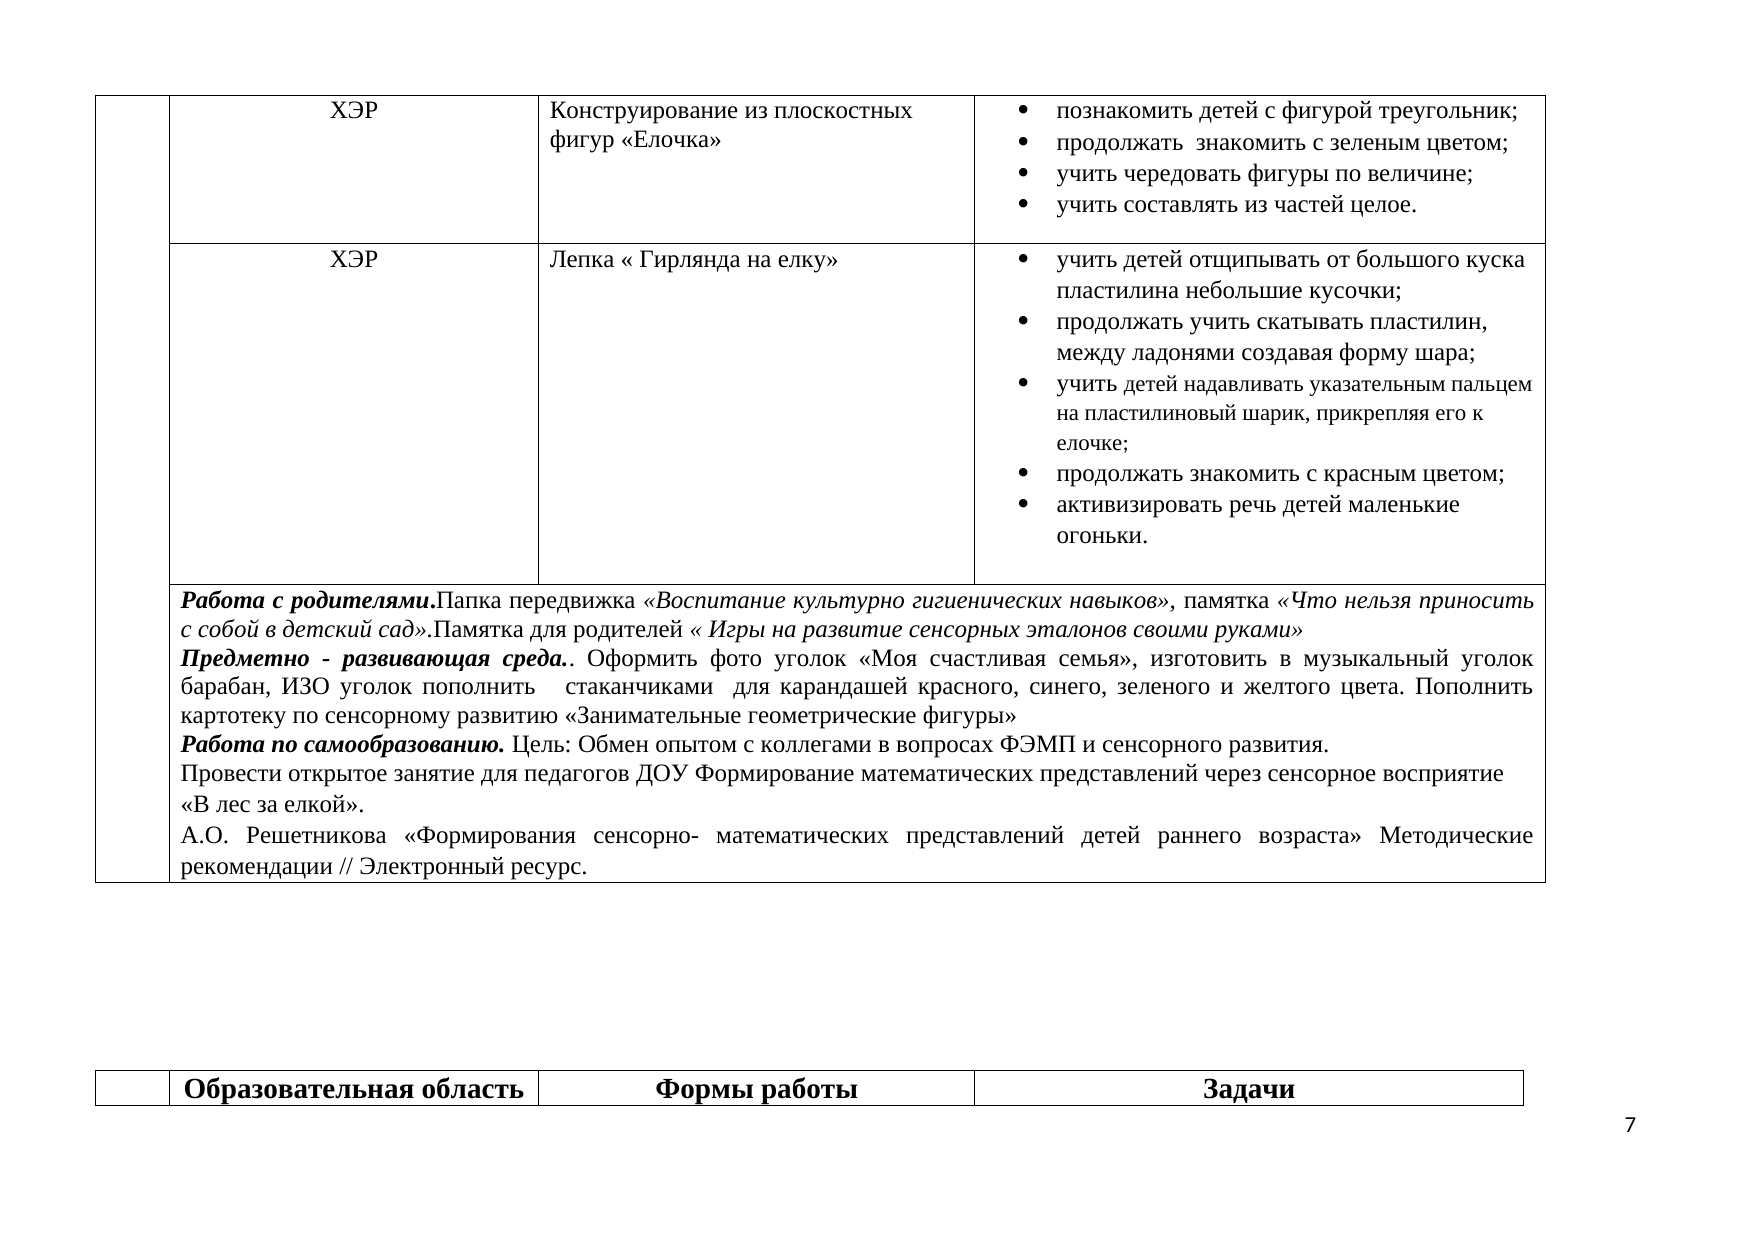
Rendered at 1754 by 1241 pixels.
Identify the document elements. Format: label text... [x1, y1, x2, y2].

table_header Образовательная область [170, 1071, 538, 1105]
table_cell учить детей отщипывать от большого куска пластилина небольшие кусочки; продолжать учить скатывать пластилин, между ладонями создавая форму шара; учить детей надавливать указательным пальцем на пластилиновый шарик, прикрепляя его к елочке; продолжать знакомить с красным цветом; активизировать речь детей маленькие огоньки. [975, 244, 1545, 584]
table_cell Лепка « Гирлянда на елку» [539, 244, 974, 584]
table_cell познакомить детей с фигурой треугольник; продолжать знакомить с зеленым цветом; учить чередовать фигуры по величине; учить составлять из частей целое. [975, 96, 1545, 243]
table_header Задачи [975, 1071, 1523, 1105]
table_cell ХЭР [170, 96, 538, 243]
table_header Формы работы [539, 1071, 974, 1105]
table_cell ХЭР [170, 244, 538, 584]
table_header [96, 1071, 169, 1105]
table_cell Конструирование из плоскостных фигур «Елочка» [539, 96, 974, 243]
table_cell Работа с родителями.Папка передвижка «Воспитание культурно гигиенических навыков», памятка «Что нельзя приносить с собой в детский сад».Памятка для родителей « Игры на развитие сенсорных эталонов своими руками» Предметно - развивающая среда.. Оформить фото уголок «Моя счастливая семья», изготовить в музыкальный уголок барабан, ИЗО уголок пополнить стаканчиками для карандашей красного, синего, зеленого и желтого цвета. Пополнить картотеку по сенсорному развитию «Занимательные геометрические фигуры» Работа по самообразованию. Цель: Обмен опытом с коллегами в вопросах ФЭМП и сенсорного развития. Провести открытое занятие для педагогов ДОУ Формирование математических представлений через сенсорное восприятие «В лес за елкой». А.О. Решетникова «Формирования сенсорно- математических представлений детей раннего возраста» Методические рекомендации // Электронный ресурс. [170, 585, 1545, 882]
